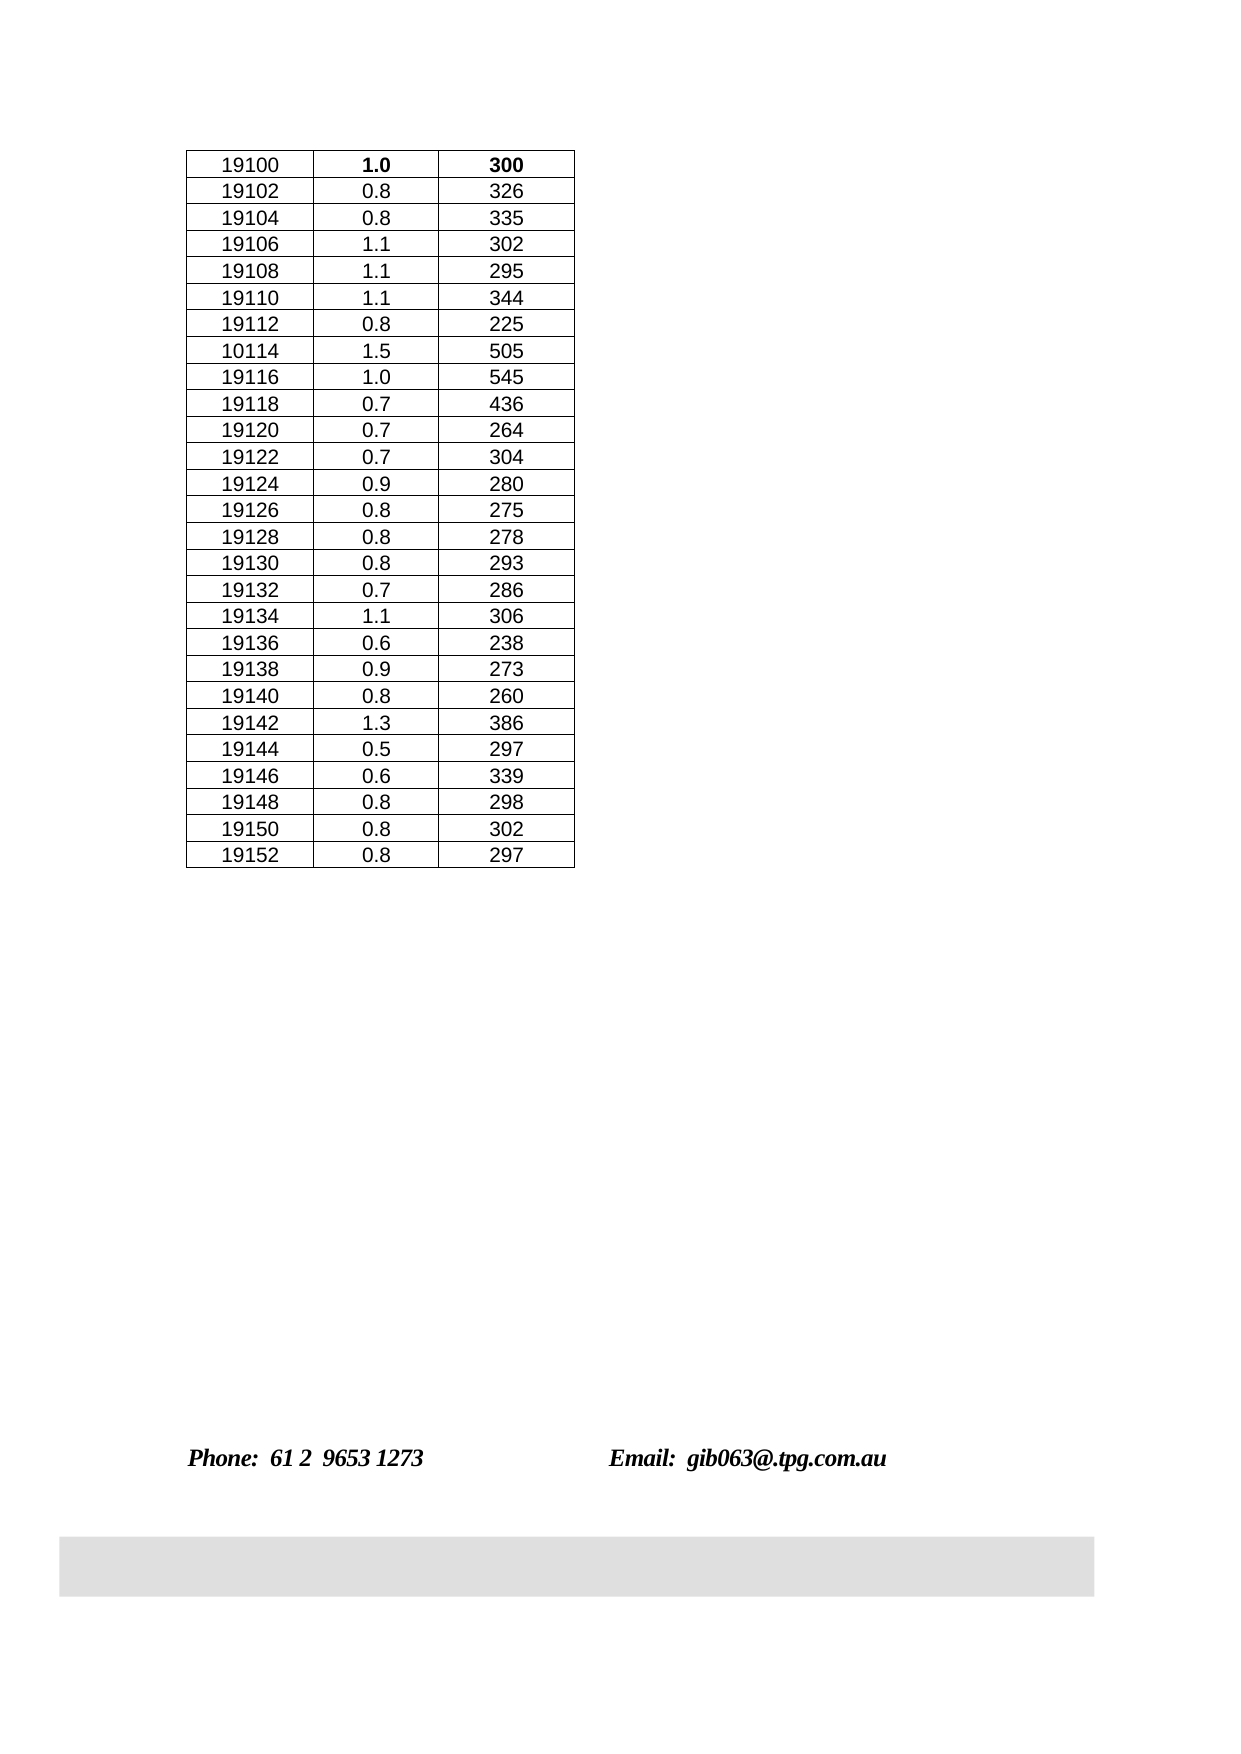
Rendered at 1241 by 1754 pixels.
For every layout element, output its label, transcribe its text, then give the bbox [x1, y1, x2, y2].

table_cell 19102 [187, 178, 313, 203]
table_cell 0.5 [314, 735, 438, 761]
table_cell 19148 [187, 789, 313, 814]
table_cell 0.8 [314, 178, 438, 203]
table_cell 19152 [187, 842, 313, 867]
table_cell 225 [439, 310, 574, 336]
table_cell 0.7 [314, 576, 438, 602]
table_cell 286 [439, 576, 574, 602]
table_cell 1.5 [314, 337, 438, 362]
table_cell 0.7 [314, 417, 438, 442]
table_cell 19124 [187, 470, 313, 495]
table_cell 0.8 [314, 523, 438, 548]
table_cell 1.1 [314, 603, 438, 628]
table_cell 19142 [187, 709, 313, 734]
table_cell 304 [439, 443, 574, 469]
table_cell 275 [439, 496, 574, 522]
table_cell 1.0 [314, 151, 438, 177]
table_cell 19120 [187, 417, 313, 442]
table_cell 19100 [187, 151, 313, 177]
table_cell 300 [439, 151, 574, 177]
table_cell 1.0 [314, 364, 438, 389]
table_cell 0.8 [314, 815, 438, 841]
table_cell 273 [439, 656, 574, 681]
table_cell 302 [439, 815, 574, 841]
table_cell 297 [439, 735, 574, 761]
table_cell 19140 [187, 682, 313, 708]
table_cell 339 [439, 762, 574, 787]
table_cell 19150 [187, 815, 313, 841]
table_cell 19134 [187, 603, 313, 628]
table_cell 1.1 [314, 231, 438, 256]
table_cell 293 [439, 550, 574, 575]
table_cell 302 [439, 231, 574, 256]
table_cell 19106 [187, 231, 313, 256]
table_cell 0.8 [314, 204, 438, 230]
table_cell 280 [439, 470, 574, 495]
table_cell 295 [439, 257, 574, 283]
table_cell 19112 [187, 310, 313, 336]
table_cell 335 [439, 204, 574, 230]
table_cell 1.1 [314, 284, 438, 309]
table_cell 344 [439, 284, 574, 309]
table_cell 10114 [187, 337, 313, 362]
text Phone: 61 2 9653 1273 Email: gib063@.tpg.com.au [187, 1443, 1054, 1472]
table_cell 19104 [187, 204, 313, 230]
table_cell 19144 [187, 735, 313, 761]
table_cell 19118 [187, 390, 313, 416]
table_cell 19136 [187, 629, 313, 655]
table_cell 326 [439, 178, 574, 203]
table_cell 297 [439, 842, 574, 867]
table_cell 0.8 [314, 550, 438, 575]
table_cell 386 [439, 709, 574, 734]
table_cell 505 [439, 337, 574, 362]
table_cell 19108 [187, 257, 313, 283]
table_cell 19122 [187, 443, 313, 469]
table_cell 0.8 [314, 682, 438, 708]
table_cell 0.8 [314, 789, 438, 814]
table_cell 0.8 [314, 310, 438, 336]
table_cell 0.8 [314, 496, 438, 522]
table_cell 298 [439, 789, 574, 814]
table_cell 0.7 [314, 390, 438, 416]
table_cell 1.1 [314, 257, 438, 283]
table_cell 19132 [187, 576, 313, 602]
table_cell 0.6 [314, 629, 438, 655]
table_cell 19110 [187, 284, 313, 309]
table_cell 436 [439, 390, 574, 416]
table_cell 19130 [187, 550, 313, 575]
table_cell 0.9 [314, 470, 438, 495]
table_cell 0.6 [314, 762, 438, 787]
table_cell 238 [439, 629, 574, 655]
table_cell 545 [439, 364, 574, 389]
table_cell 19138 [187, 656, 313, 681]
table_cell 0.8 [314, 842, 438, 867]
table_cell 19116 [187, 364, 313, 389]
table_cell 1.3 [314, 709, 438, 734]
table_cell 306 [439, 603, 574, 628]
table_cell 19128 [187, 523, 313, 548]
table_cell 260 [439, 682, 574, 708]
table_cell 19126 [187, 496, 313, 522]
table_cell 278 [439, 523, 574, 548]
table_cell 264 [439, 417, 574, 442]
table_cell 0.9 [314, 656, 438, 681]
table_cell 0.7 [314, 443, 438, 469]
table_cell 19146 [187, 762, 313, 787]
